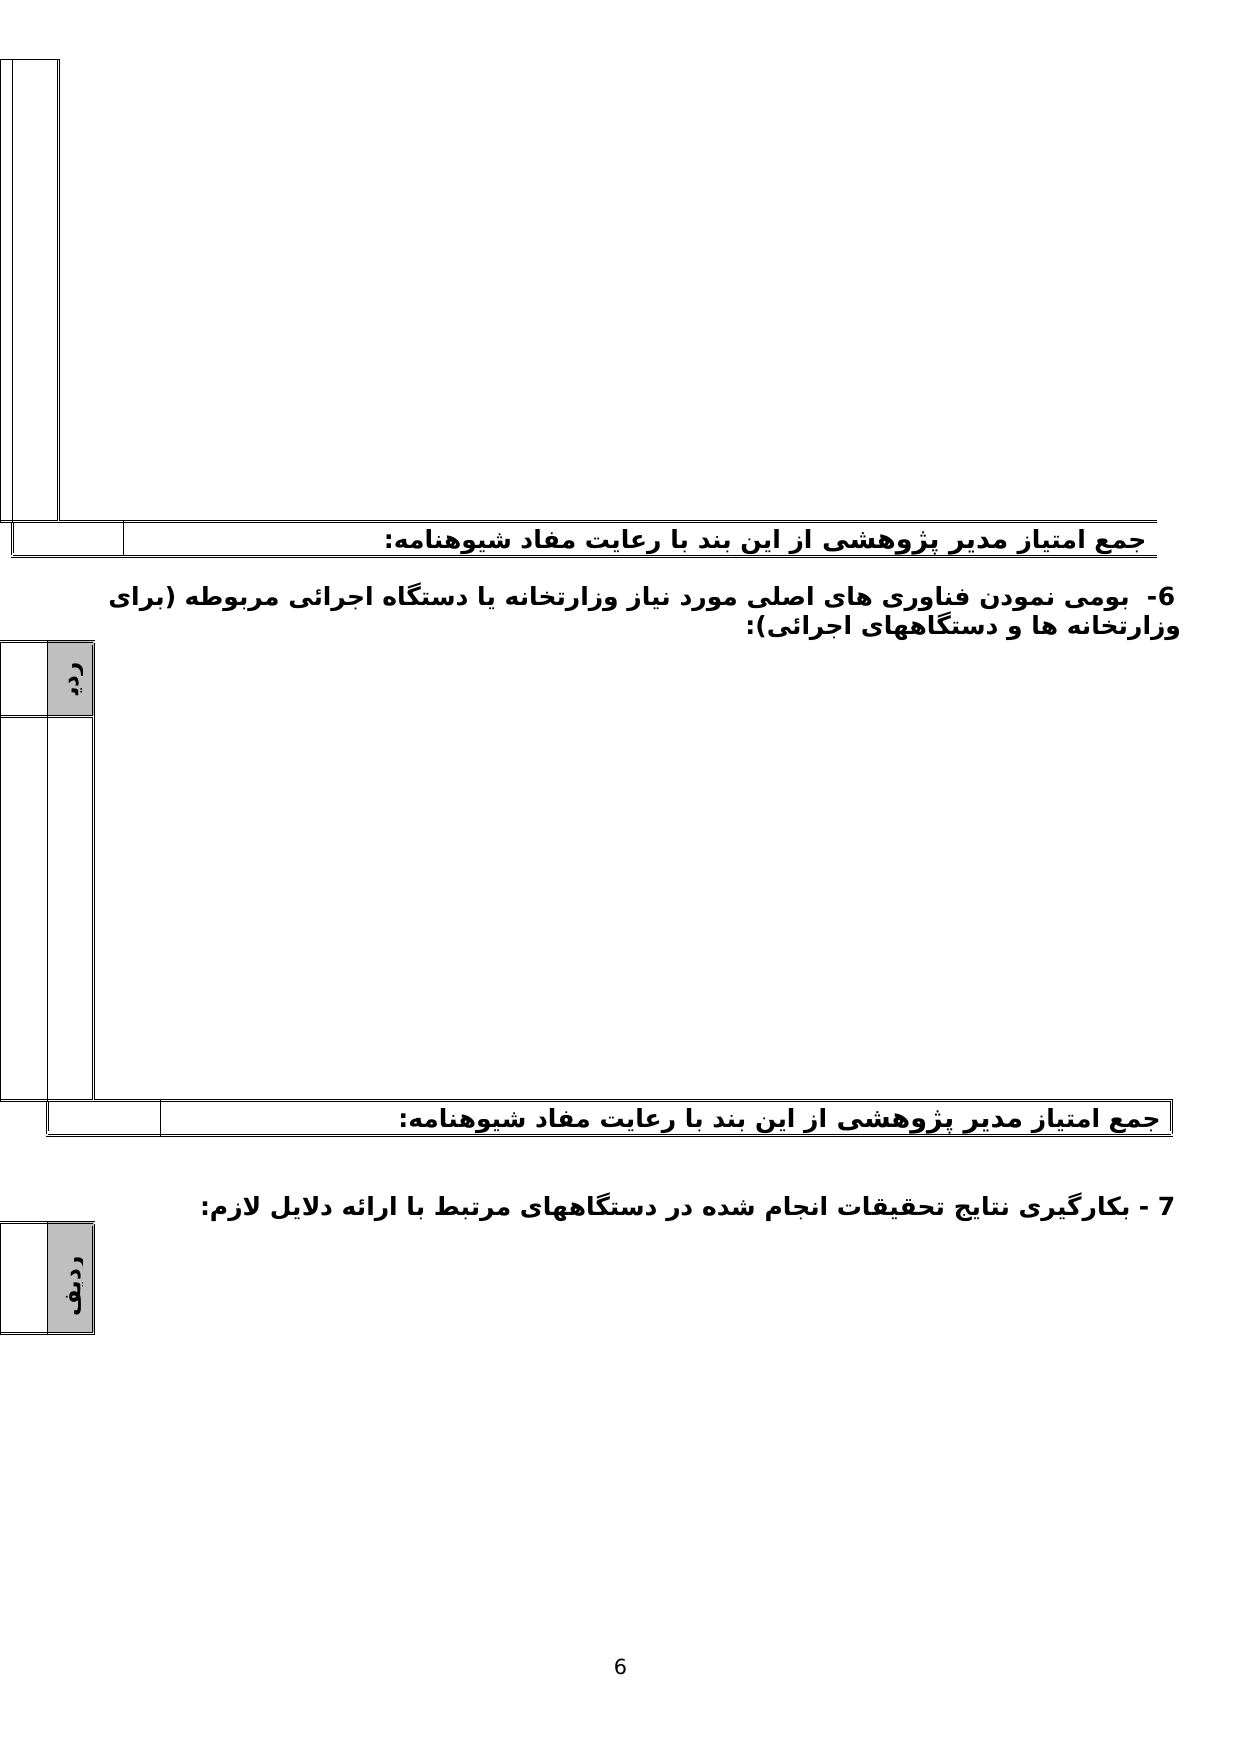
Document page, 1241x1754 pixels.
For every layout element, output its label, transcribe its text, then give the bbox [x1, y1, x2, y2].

table_header رديف [48, 1222, 94, 1332]
table_cell جمع امتياز مدیر پژوهشی از اين بند با رعايت مفاد شیوهنامه: [124, 523, 1157, 555]
text 7 - بکارگیری نتایج تحقیقات انجام شده در دستگاههای مرتبط با ارائه دلایل لازم: [59, 1192, 1181, 1221]
table_cell جمع امتياز مدیر پژوهشی از اين بند با رعايت مفاد شیوهنامه: [161, 1100, 1172, 1133]
table_cell [13, 523, 123, 555]
table_header رديف [48, 641, 94, 715]
table_cell [48, 1102, 160, 1133]
table_cell [13, 60, 57, 520]
table_cell [48, 718, 92, 1099]
text 6- بومی نمودن فناوری های اصلی مورد نیاز وزارتخانه یا دستگاه اجرائی مربوطه (برای وزارتخانه ها و دستگاههای اجرائی): [59, 582, 1181, 640]
